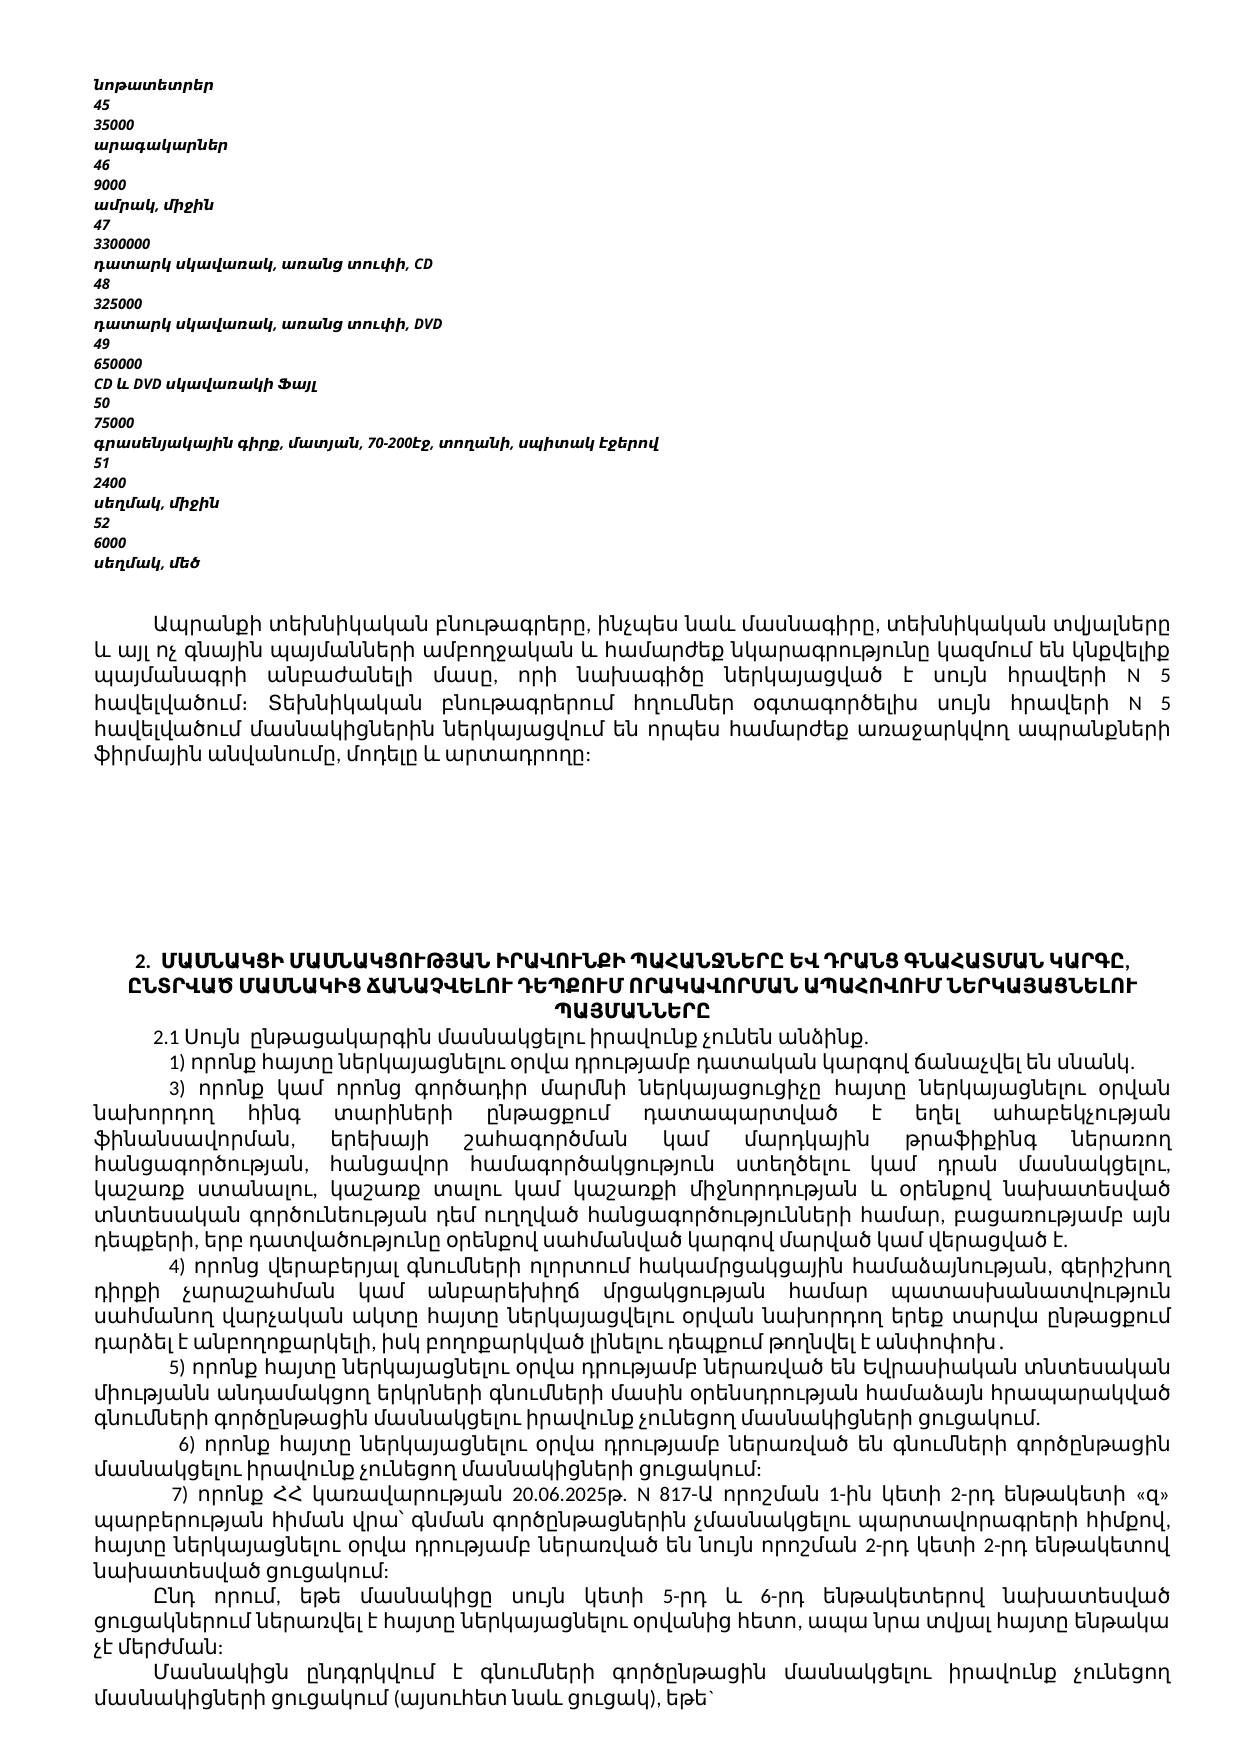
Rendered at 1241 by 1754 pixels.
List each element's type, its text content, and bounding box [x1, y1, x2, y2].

text Ապրանքի տեխնիկական բնութագրերը, ինչպես նաև մասնագիրը, տեխնիկական տվյալները և այլ ոչ գնային պայմանների ամբողջական և համարժեք նկարագրությունը կազմում են կնքվելիք պայմանագրի անբաժանելի մասը, որի նախագիծը ներկայացված է սույն հրավերի N 5 հավելվածում։ Տեխնիկական բնութագրերում հղումներ օգտագործելիս սույն հրավերի N 5 հավելվածում մասնակիցներին ներկայացվում են որպես համարժեք առաջարկվող ապրանքների ֆիրմային անվանումը, մոդելը և արտադրողը: [94, 611, 1171, 767]
text 6) որոնք հայտը ներկայացնելու օրվա դրությամբ ներառված են գնումների գործընթացին մասնակցելու իրավունք չունեցող մասնակիցների ցուցակում: [94, 1431, 1171, 1482]
text 5) որոնք հայտը ներկայացնելու օրվա դրությամբ ներառված են Եվրասիական տնտեսական միությանն անդամակցող երկրների գնումների մասին օրենսդրության համաձայն հրապարակված գնումների գործընթացին մասնակցելու իրավունք չունեցող մասնակիցների ցուցակում. [94, 1354, 1171, 1431]
text 3) որոնք կամ որոնց գործադիր մարմնի ներկայացուցիչը հայտը ներկայացնելու օրվան նախորդող հինգ տարիների ընթացքում դատապարտված է եղել ահաբեկչության ֆինանսավորման, երեխայի շահագործման կամ մարդկային թրաֆիքինգ ներառող հանցագործության, հանցավոր համագործակցություն ստեղծելու կամ դրան մասնակցելու, կաշառք ստանալու, կաշառք տալու կամ կաշառքի միջնորդության և օրենքով նախատեսված տնտեսական գործունեության դեմ ուղղված հանցագործությունների համար, բացառությամբ այն դեպքերի, երբ դատվածությունը օրենքով սահմանված կարգով մարված կամ վերացված է. [94, 1075, 1171, 1253]
text Ընդ որում, եթե մասնակիցը սույն կետի 5-րդ և 6-րդ ենթակետերով նախատեսված ցուցակներում ներառվել է հայտը ներկայացնելու օրվանից հետո, ապա նրա տվյալ հայտը ենթակա չէ մերժման: [94, 1583, 1171, 1659]
text 2. ՄԱՍՆԱԿՑԻ ՄԱՍՆԱԿՑՈՒԹՅԱՆ ԻՐԱՎՈՒՆՔԻ ՊԱՀԱՆՋՆԵՐԸ ԵՎ ԴՐԱՆՑ ԳՆԱՀԱՏՄԱՆ ԿԱՐԳԸ, ԸՆՏՐՎԱԾ ՄԱՍՆԱԿԻՑ ՃԱՆԱՉՎԵԼՈՒ ԴԵՊՔՈՒՄ ՈՐԱԿԱՎՈՐՄԱՆ ԱՊԱՀՈՎՈՒՄ ՆԵՐԿԱՅԱՑՆԵԼՈՒ ՊԱՅՄԱՆՆԵՐԸ [94, 948, 1171, 1024]
text 1) որոնք հայտը ներկայացնելու օրվա դրությամբ դատական կարգով ճանաչվել են սնանկ. [94, 1049, 1171, 1075]
text 2.1 Սույն ընթացակարգին մասնակցելու իրավունք չունեն անձինք. [94, 1024, 1171, 1049]
text Մասնակիցն ընդգրկվում է գնումների գործընթացին մասնակցելու իրավունք չունեցող մասնակիցների ցուցակում (այսուհետ նաև ցուցակ), եթե` [94, 1659, 1171, 1710]
text 4) որոնց վերաբերյալ գնումների ոլորտում հակամրցակցային համաձայնության, գերիշխող դիրքի չարաշահման կամ անբարեխիղճ մրցակցության համար պատասխանատվություն սահմանող վարչական ակտը հայտը ներկայացվելու օրվան նախորդող երեք տարվա ընթացքում դարձել է անբողոքարկելի, իսկ բողոքարկված լինելու դեպքում թողնվել է անփոփոխ․ [94, 1253, 1171, 1354]
text 7) որոնք ՀՀ կառավարության 20.06.2025թ. N 817-Ա որոշման 1-ին կետի 2-րդ ենթակետի «զ» պարբերության հիման վրա՝ գնման գործընթացներին չմասնակցելու պարտավորագրերի հիմքով, հայտը ներկայացնելու օրվա դրությամբ ներառված են նույն որոշման 2-րդ կետի 2-րդ ենթակետով նախատեսված ցուցակում: [94, 1482, 1171, 1583]
